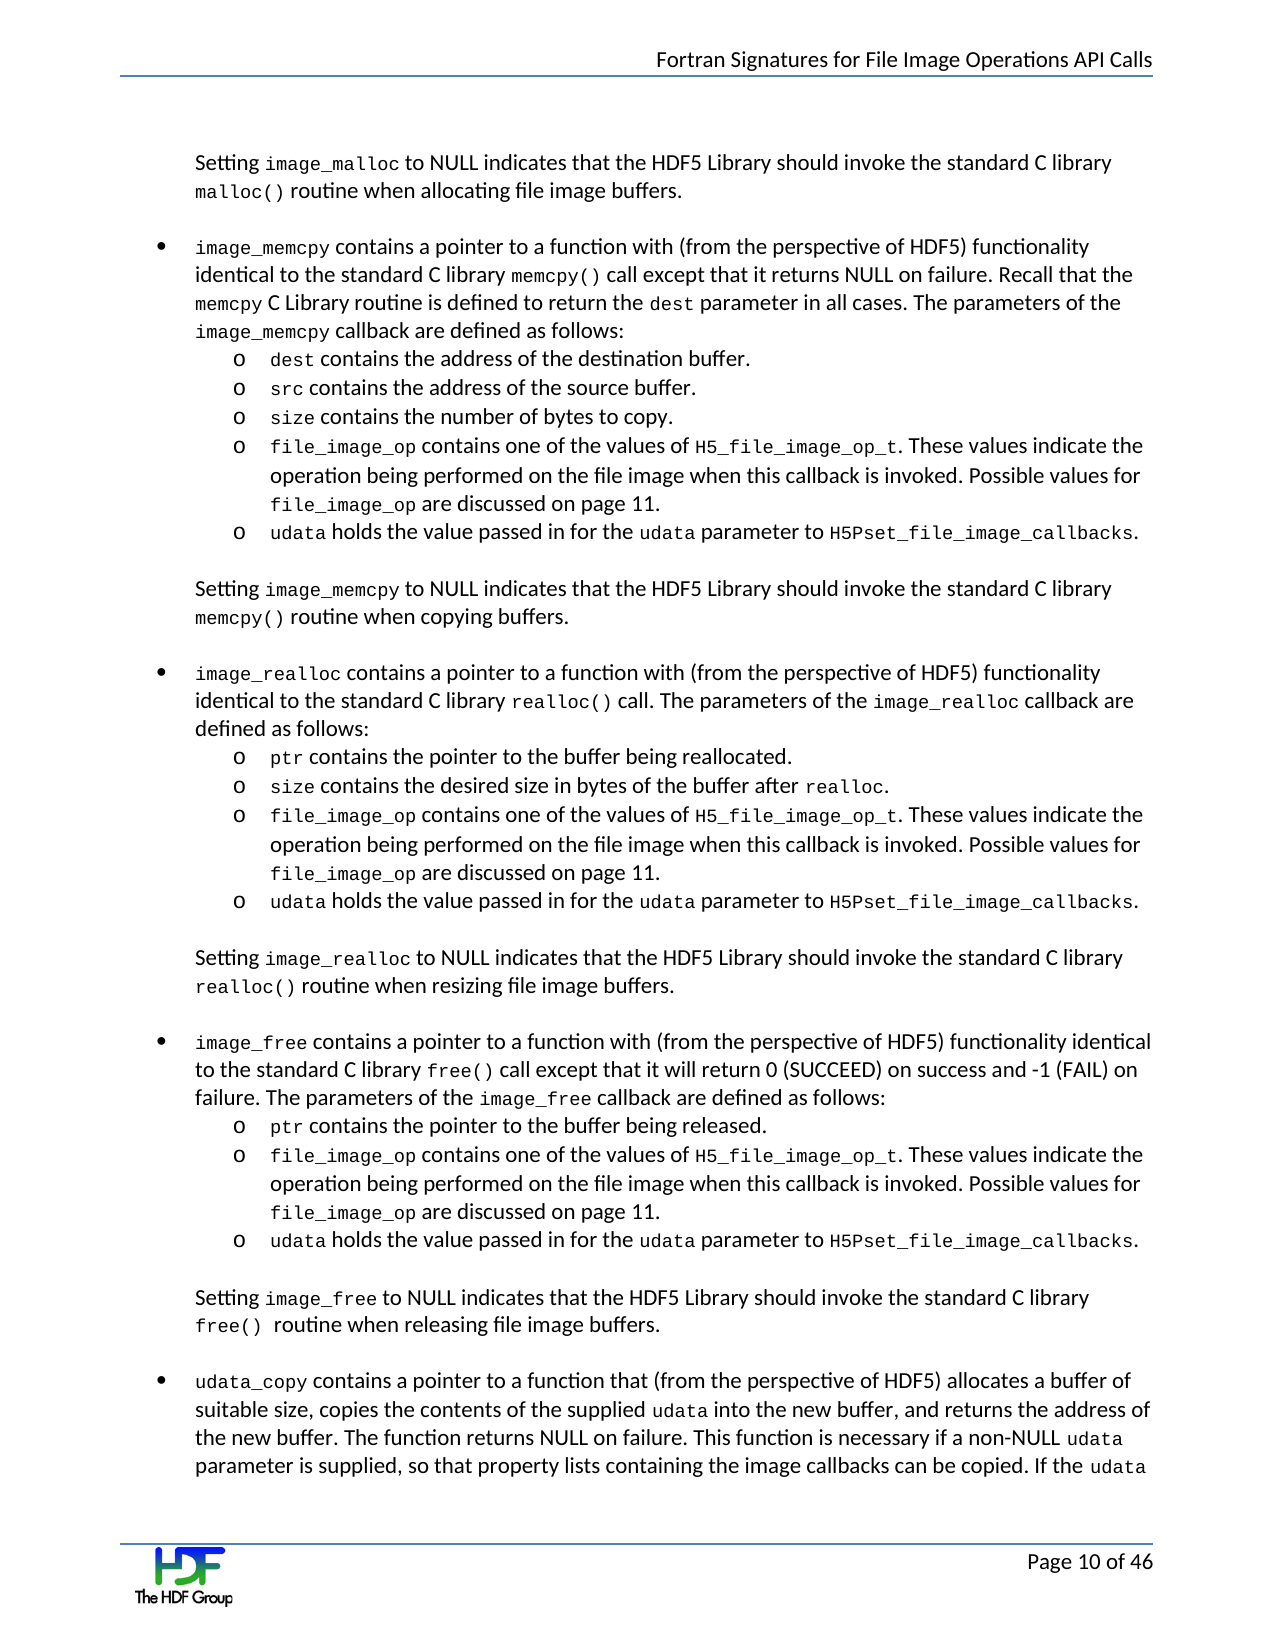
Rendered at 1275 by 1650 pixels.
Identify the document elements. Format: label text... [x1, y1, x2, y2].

list size contains the desired size in bytes of the buffer after realloc. [232, 771, 1153, 801]
list udata holds the value passed in for the udata parameter to H5Pset_file_image_callbacks. [232, 1225, 1153, 1254]
text Setting image_free to NULL indicates that the HDF5 Library should invoke the standard C library free() routine when releasing file image buffers. [195, 1283, 1153, 1339]
text Setting image_memcpy to NULL indicates that the HDF5 Library should invoke the standard C library memcpy() routine when copying buffers. [195, 574, 1153, 630]
text Setting image_realloc to NULL indicates that the HDF5 Library should invoke the standard C library realloc() routine when resizing file image buffers. [195, 943, 1153, 999]
list size contains the number of bytes to copy. [232, 402, 1153, 432]
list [157, 1367, 1153, 1479]
list ptr contains the pointer to the buffer being released. [232, 1111, 1153, 1140]
picture [135, 1547, 233, 1607]
list udata holds the value passed in for the udata parameter to H5Pset_file_image_callbacks. [232, 517, 1153, 546]
list image_realloc contains a pointer to a function with (from the perspective of HDF5) functionality identical to the standard C library realloc() call. The parameters of the image_realloc callback are defined as follows: [157, 658, 1153, 742]
list src contains the address of the source buffer. [232, 373, 1153, 402]
list ptr contains the pointer to the buffer being reallocated. [232, 742, 1153, 771]
text Setting image_malloc to NULL indicates that the HDF5 Library should invoke the standard C library malloc() routine when allocating file image buffers. [195, 148, 1153, 204]
list dest contains the address of the destination buffer. [232, 344, 1153, 373]
list udata holds the value passed in for the udata parameter to H5Pset_file_image_callbacks. [232, 886, 1153, 915]
list image_memcpy contains a pointer to a function with (from the perspective of HDF5) functionality identical to the standard C library memcpy() call except that it returns NULL on failure. Recall that the memcpy C Library routine is defined to return the dest parameter in all cases. The parameters of the image_memcpy callback are defined as follows: [157, 232, 1153, 344]
list image_free contains a pointer to a function with (from the perspective of HDF5) functionality identical to the standard C library free() call except that it will return 0 (SUCCEED) on success and -1 (FAIL) on failure. The parameters of the image_free callback are defined as follows: [157, 1027, 1153, 1111]
